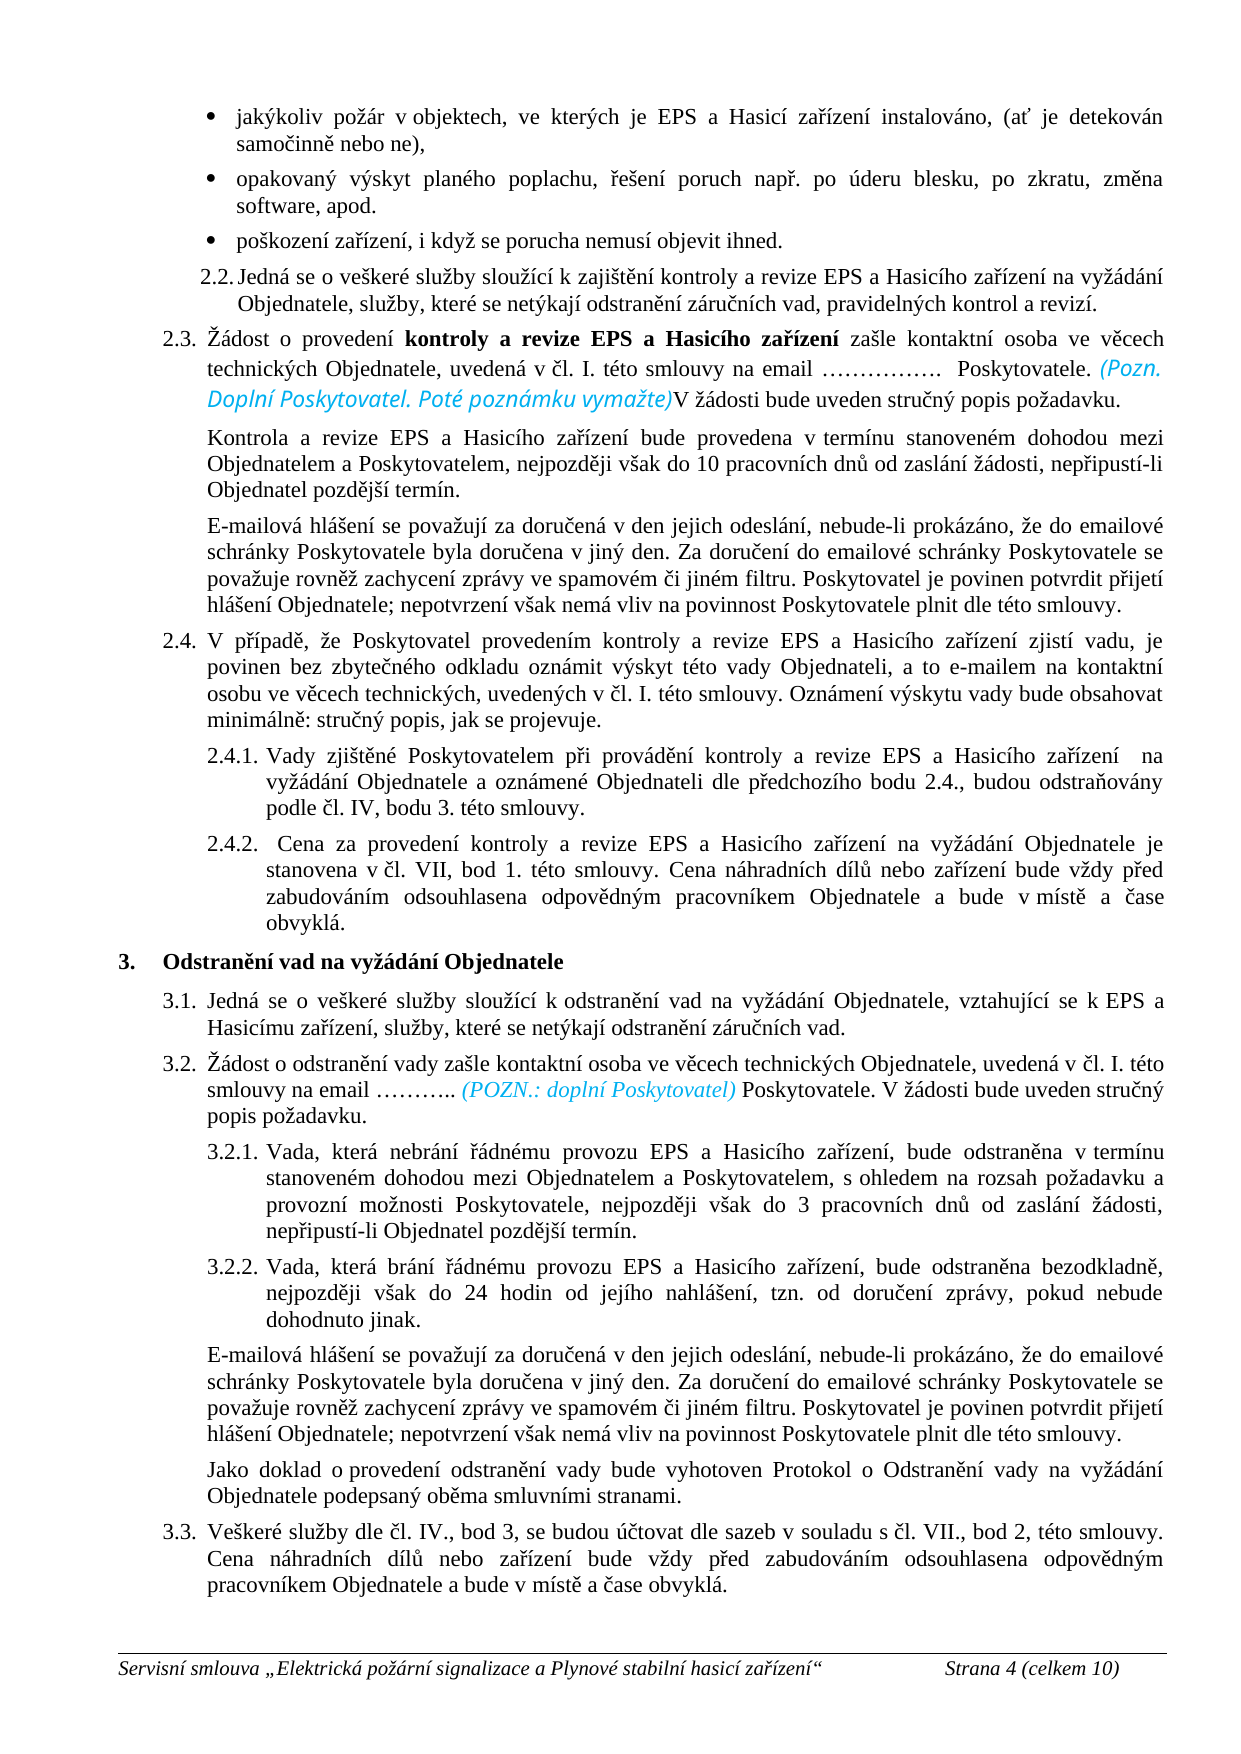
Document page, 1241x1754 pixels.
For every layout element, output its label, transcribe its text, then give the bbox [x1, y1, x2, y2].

list Veškeré služby dle čl. IV., bod 3, se budou účtovat dle sazeb v souladu s čl. VII., bod 2, této smlouvy. Cena náhradních dílů nebo zařízení bude vždy před zabudováním odsouhlasena odpovědným pracovníkem Objednatele a bude v místě a čase obvyklá. [162, 1518, 1164, 1597]
list jakýkoliv požár v objektech, ve kterých je EPS a Hasicí zařízení instalováno, (ať je detekován samočinně nebo ne), [207, 103, 1164, 156]
list Vada, která nebrání řádnému provozu EPS a Hasicího zařízení, bude odstraněna v termínu stanoveném dohodou mezi Objednatelem a Poskytovatelem, s ohledem na rozsah požadavku a provozní možnosti Poskytovatele, nejpozději však do 3 pracovních dnů od zaslání žádosti, nepřipustí-li Objednatel pozdější termín. [207, 1138, 1164, 1243]
list Žádost o odstranění vady zašle kontaktní osoba ve věcech technických Objednatele, uvedená v čl. I. této smlouvy na email ……….. (POZN.: doplní Poskytovatel) Poskytovatele. V žádosti bude uveden stručný popis požadavku. [162, 1050, 1164, 1129]
list V případě, že Poskytovatel provedením kontroly a revize EPS a Hasicího zařízení zjistí vadu, je povinen bez zbytečného odkladu oznámit výskyt této vady Objednateli, a to e-mailem na kontaktní osobu ve věcech technických, uvedených v čl. I. této smlouvy. Oznámení výskytu vady bude obsahovat minimálně: stručný popis, jak se projevuje. [162, 627, 1164, 732]
list Žádost o provedení kontroly a revize EPS a Hasicího zařízení zašle kontaktní osoba ve věcech technických Objednatele, uvedená v čl. I. této smlouvy na email ……………. Poskytovatele. (Pozn. Doplní Poskytovatel. Poté poznámku vymažte)V žádosti bude uveden stručný popis požadavku. [162, 325, 1164, 414]
list poškození zařízení, i když se porucha nemusí objevit ihned. [207, 228, 1164, 254]
list Cena za provedení kontroly a revize EPS a Hasicího zařízení na vyžádání Objednatele je stanovena v čl. VII, bod 1. této smlouvy. Cena náhradních dílů nebo zařízení bude vždy před zabudováním odsouhlasena odpovědným pracovníkem Objednatele a bude v místě a čase obvyklá. [207, 830, 1164, 936]
list Vada, která brání řádnému provozu EPS a Hasicího zařízení, bude odstraněna bezodkladně, nejpozději však do 24 hodin od jejího nahlášení, tzn. od doručení zprávy, pokud nebude dohodnuto jinak. [207, 1253, 1164, 1332]
text E-mailová hlášení se považují za doručená v den jejich odeslání, nebude-li prokázáno, že do emailové schránky Poskytovatele byla doručena v jiný den. Za doručení do emailové schránky Poskytovatele se považuje rovněž zachycení zprávy ve spamovém či jiném filtru. Poskytovatel je povinen potvrdit přijetí hlášení Objednatele; nepotvrzení však nemá vliv na povinnost Poskytovatele plnit dle této smlouvy. [207, 1341, 1164, 1447]
list Odstranění vad na vyžádání Objednatele [118, 948, 1167, 974]
list opakovaný výskyt planého poplachu, řešení poruch např. po úderu blesku, po zkratu, změna software, apod. [207, 166, 1164, 218]
list Vady zjištěné Poskytovatelem při provádění kontroly a revize EPS a Hasicího zařízení na vyžádání Objednatele a oznámené Objednateli dle předchozího bodu 2.4., budou odstraňovány podle čl. IV, bodu 3. této smlouvy. [207, 742, 1164, 821]
text Kontrola a revize EPS a Hasicího zařízení bude provedena v termínu stanoveném dohodou mezi Objednatelem a Poskytovatelem, nejpozději však do 10 pracovních dnů od zaslání žádosti, nepřipustí-li Objednatel pozdější termín. [207, 424, 1164, 503]
list Jedná se o veškeré služby sloužící k zajištění kontroly a revize EPS a Hasicího zařízení na vyžádání Objednatele, služby, které se netýkají odstranění záručních vad, pravidelných kontrol a revizí. [200, 263, 1164, 316]
text E-mailová hlášení se považují za doručená v den jejich odeslání, nebude-li prokázáno, že do emailové schránky Poskytovatele byla doručena v jiný den. Za doručení do emailové schránky Poskytovatele se považuje rovněž zachycení zprávy ve spamovém či jiném filtru. Poskytovatel je povinen potvrdit přijetí hlášení Objednatele; nepotvrzení však nemá vliv na povinnost Poskytovatele plnit dle této smlouvy. [207, 512, 1164, 617]
list Jedná se o veškeré služby sloužící k odstranění vad na vyžádání Objednatele, vztahující se k EPS a Hasicímu zařízení, služby, které se netýkají odstranění záručních vad. [162, 988, 1164, 1040]
text Jako doklad o provedení odstranění vady bude vyhotoven Protokol o Odstranění vady na vyžádání Objednatele podepsaný oběma smluvními stranami. [207, 1456, 1164, 1509]
